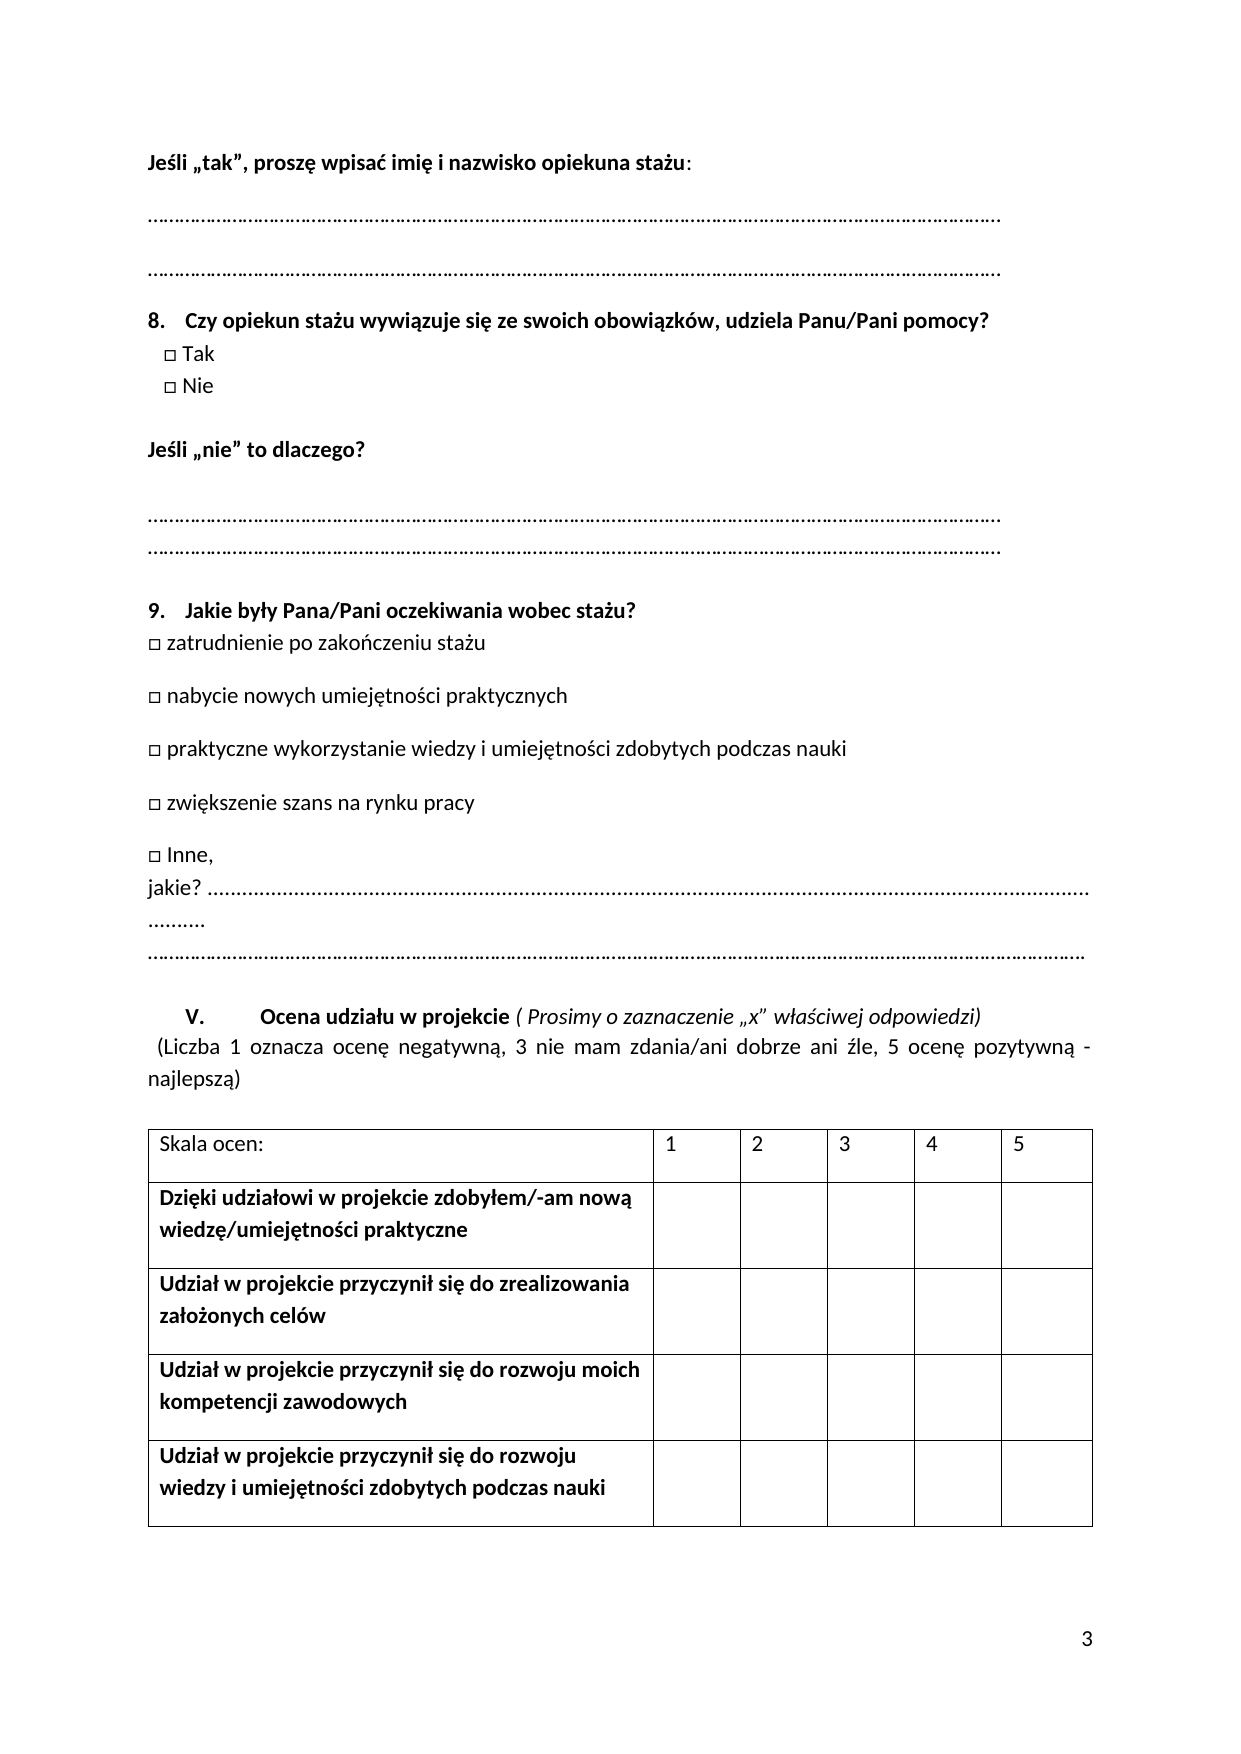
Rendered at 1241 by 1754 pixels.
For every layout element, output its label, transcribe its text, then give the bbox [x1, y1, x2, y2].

text ……………………………………………………………………………………………………………………………………………… [148, 500, 1093, 528]
table_cell [741, 1441, 827, 1526]
table_cell [828, 1183, 914, 1268]
table_cell [741, 1183, 827, 1268]
table_cell [741, 1355, 827, 1440]
text Jeśli „tak”, proszę wpisać imię i nazwisko opiekuna stażu: [148, 148, 1093, 176]
table_cell [915, 1355, 1001, 1440]
table_cell Udział w projekcie przyczynił się do rozwoju moich kompetencji zawodowych [149, 1355, 653, 1440]
table_cell Dzięki udziałowi w projekcie zdobyłem/-am nową wiedzę/umiejętności praktyczne [149, 1183, 653, 1268]
list Czy opiekun stażu wywiązuje się ze swoich obowiązków, udziela Panu/Pani pomocy? [148, 307, 1093, 335]
text (Liczba 1 oznacza ocenę negatywną, 3 nie mam zdania/ani dobrze ani źle, 5 ocenę pozytywną - najlepszą) [148, 1032, 1093, 1092]
table_cell [828, 1355, 914, 1440]
table_header 4 [915, 1130, 1001, 1182]
table_header Skala ocen: [149, 1130, 653, 1182]
list Jakie były Pana/Pani oczekiwania wobec stażu? [148, 596, 1093, 624]
text ……………………………………………………………………………………………………………………………………………… [148, 532, 1093, 560]
table_cell [915, 1269, 1001, 1354]
table_cell [654, 1441, 740, 1526]
table_cell [741, 1269, 827, 1354]
table_cell [1002, 1355, 1092, 1440]
text □ praktyczne wykorzystanie wiedzy i umiejętności zdobytych podczas nauki [148, 734, 1093, 763]
text ……………………………………………………………………………………………………………………………………………… [148, 254, 1093, 282]
table_header 1 [654, 1130, 740, 1182]
text Jeśli „nie” to dlaczego? [148, 435, 1093, 463]
table_cell [654, 1355, 740, 1440]
table_cell [1002, 1269, 1092, 1354]
text □ zatrudnienie po zakończeniu stażu [148, 628, 1093, 657]
table_cell [1002, 1183, 1092, 1268]
text ……………………………………………………………………………………………………………………………………………… [148, 201, 1093, 229]
table_header 5 [1002, 1130, 1092, 1182]
table_cell [915, 1441, 1001, 1526]
table_header 2 [741, 1130, 827, 1182]
table_cell [654, 1183, 740, 1268]
text □ Tak [148, 339, 1093, 367]
table_cell [654, 1269, 740, 1354]
text □ Inne, jakie? ................................................................................................................................................................... [148, 841, 1093, 933]
table_cell [828, 1269, 914, 1354]
table_cell [915, 1183, 1001, 1268]
table_cell Udział w projekcie przyczynił się do rozwoju wiedzy i umiejętności zdobytych podczas nauki [149, 1441, 653, 1526]
text ……………………………………………………………………………………………………………………………………………………………. [148, 937, 1093, 965]
table_cell [828, 1441, 914, 1526]
text □ nabycie nowych umiejętności praktycznych [148, 682, 1093, 709]
text □ Nie [148, 371, 1093, 399]
table_cell Udział w projekcie przyczynił się do zrealizowania założonych celów [149, 1269, 653, 1354]
table_header 3 [828, 1130, 914, 1182]
table_cell [1002, 1441, 1092, 1526]
list Ocena udziału w projekcie ( Prosimy o zaznaczenie „x” właściwej odpowiedzi) [185, 1008, 1093, 1028]
text □ zwiększenie szans na rynku pracy [148, 788, 1093, 816]
